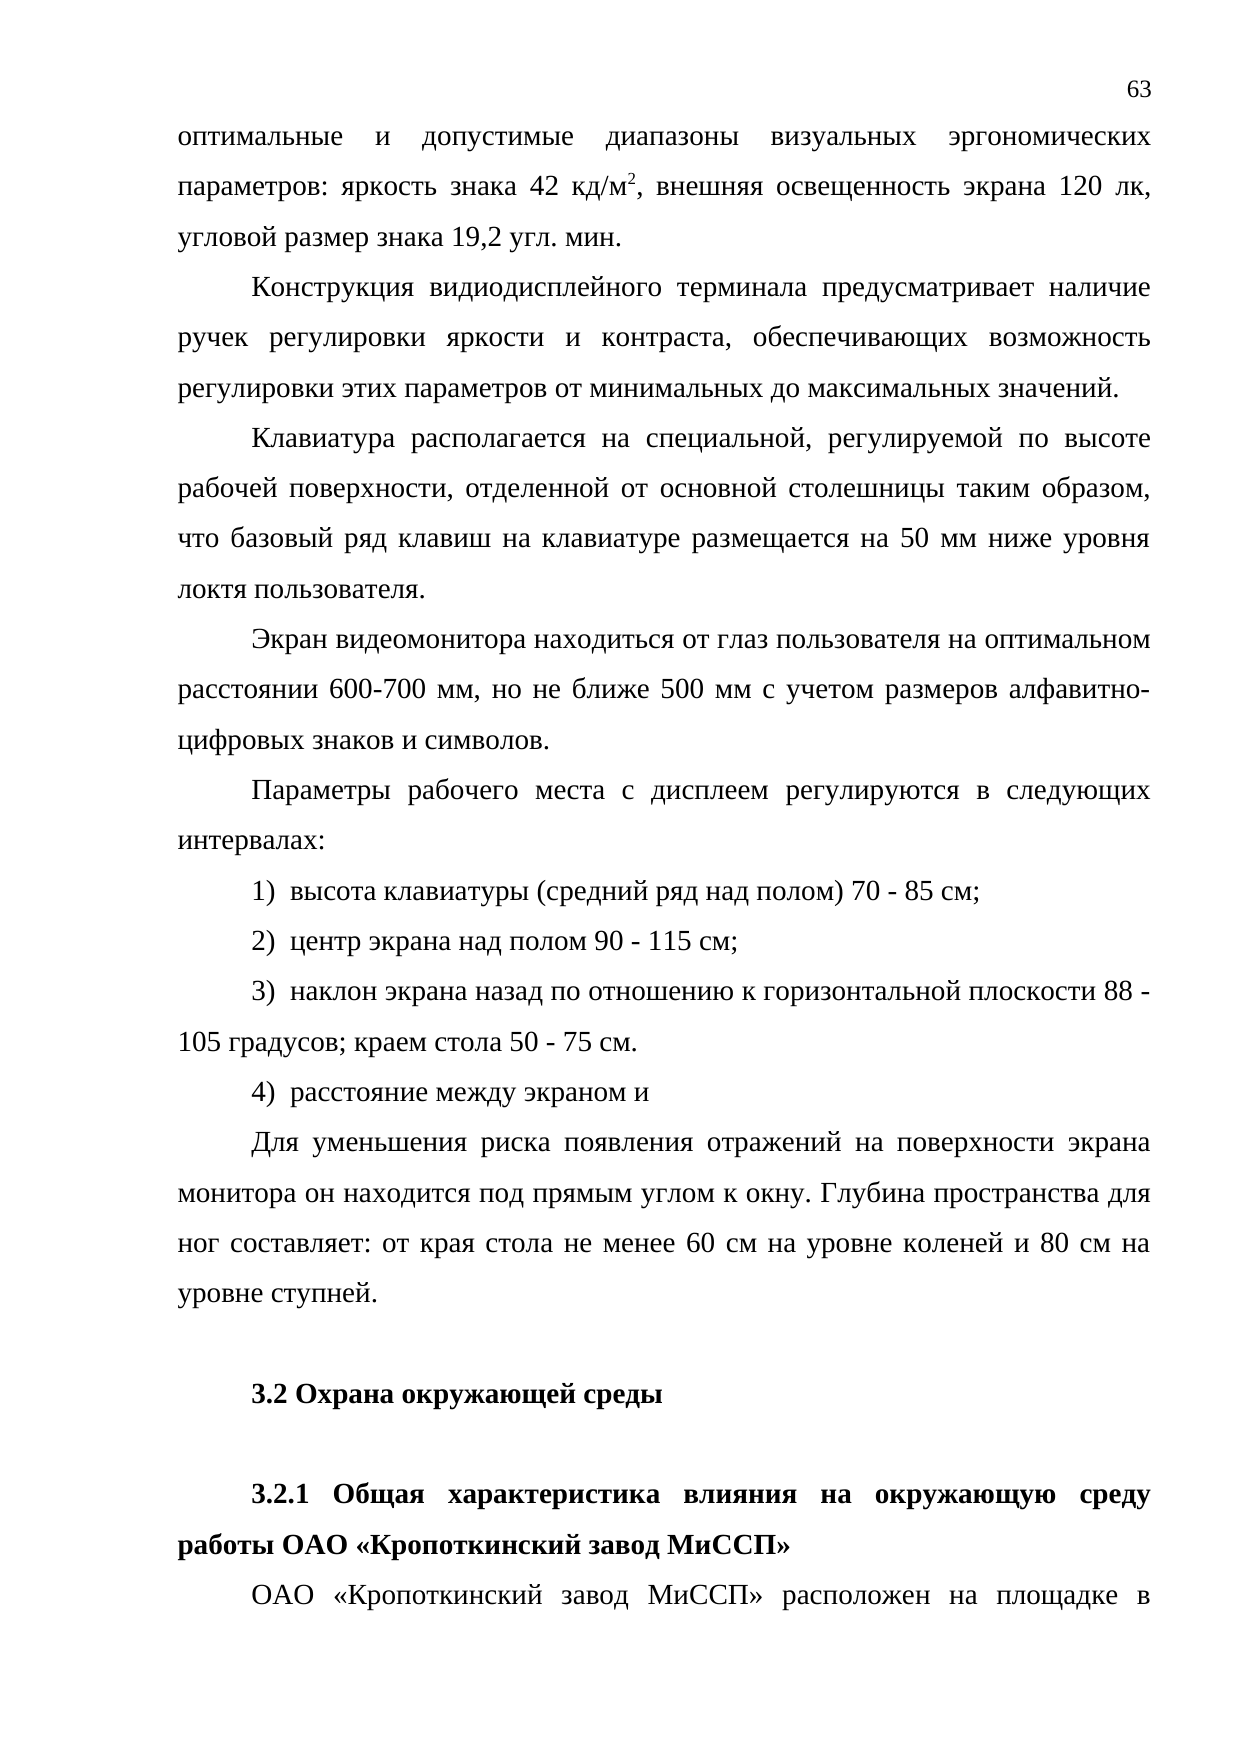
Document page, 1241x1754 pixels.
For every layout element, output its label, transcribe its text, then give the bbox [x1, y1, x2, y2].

list центр экрана над полом 90 - 115 см; [177, 923, 1152, 957]
text Для уменьшения риска появления отражений на поверхности экрана монитора он находится под прямым углом к окну. Глубина пространства для ног составляет: от края стола не менее 60 см на уровне коленей и 80 см на уровне ступней. [177, 1124, 1152, 1309]
text Экран видеомонитора находиться от глаз пользователя на оптимальном расстоянии 600-700 мм, но не ближе 500 мм с учетом размеров алфавитно-цифровых знаков и символов. [177, 621, 1152, 755]
list расстояние между экраном и [177, 1074, 1152, 1108]
list наклон экрана назад по отношению к горизонтальной плоскости 88 - 105 градусов; краем стола 50 - 75 см. [177, 973, 1152, 1057]
text Клавиатура располагается на специальной, регулируемой по высоте рабочей поверхности, отделенной от основной столешницы таким образом, что базовый ряд клавиш на клавиатуре размещается на 50 мм ниже уровня локтя пользователя. [177, 420, 1152, 604]
text Конструкция видиодисплейного терминала предусматривает наличие ручек регулировки яркости и контраста, обеспечивающих возможность регулировки этих параметров от минимальных до максимальных значений. [177, 269, 1152, 403]
list высота клавиатуры (средний ряд над полом) 70 - 85 см; [177, 873, 1152, 906]
text 3.2 Охрана окружающей среды [177, 1376, 1152, 1409]
text Параметры рабочего места с дисплеем регулируются в следующих интервалах: [177, 772, 1152, 856]
text 3.2.1 Общая характеристика влияния на окружающую среду работы ОАО «Кропоткинский завод МиССП» [177, 1477, 1152, 1560]
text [177, 118, 1152, 252]
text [177, 1577, 1152, 1611]
